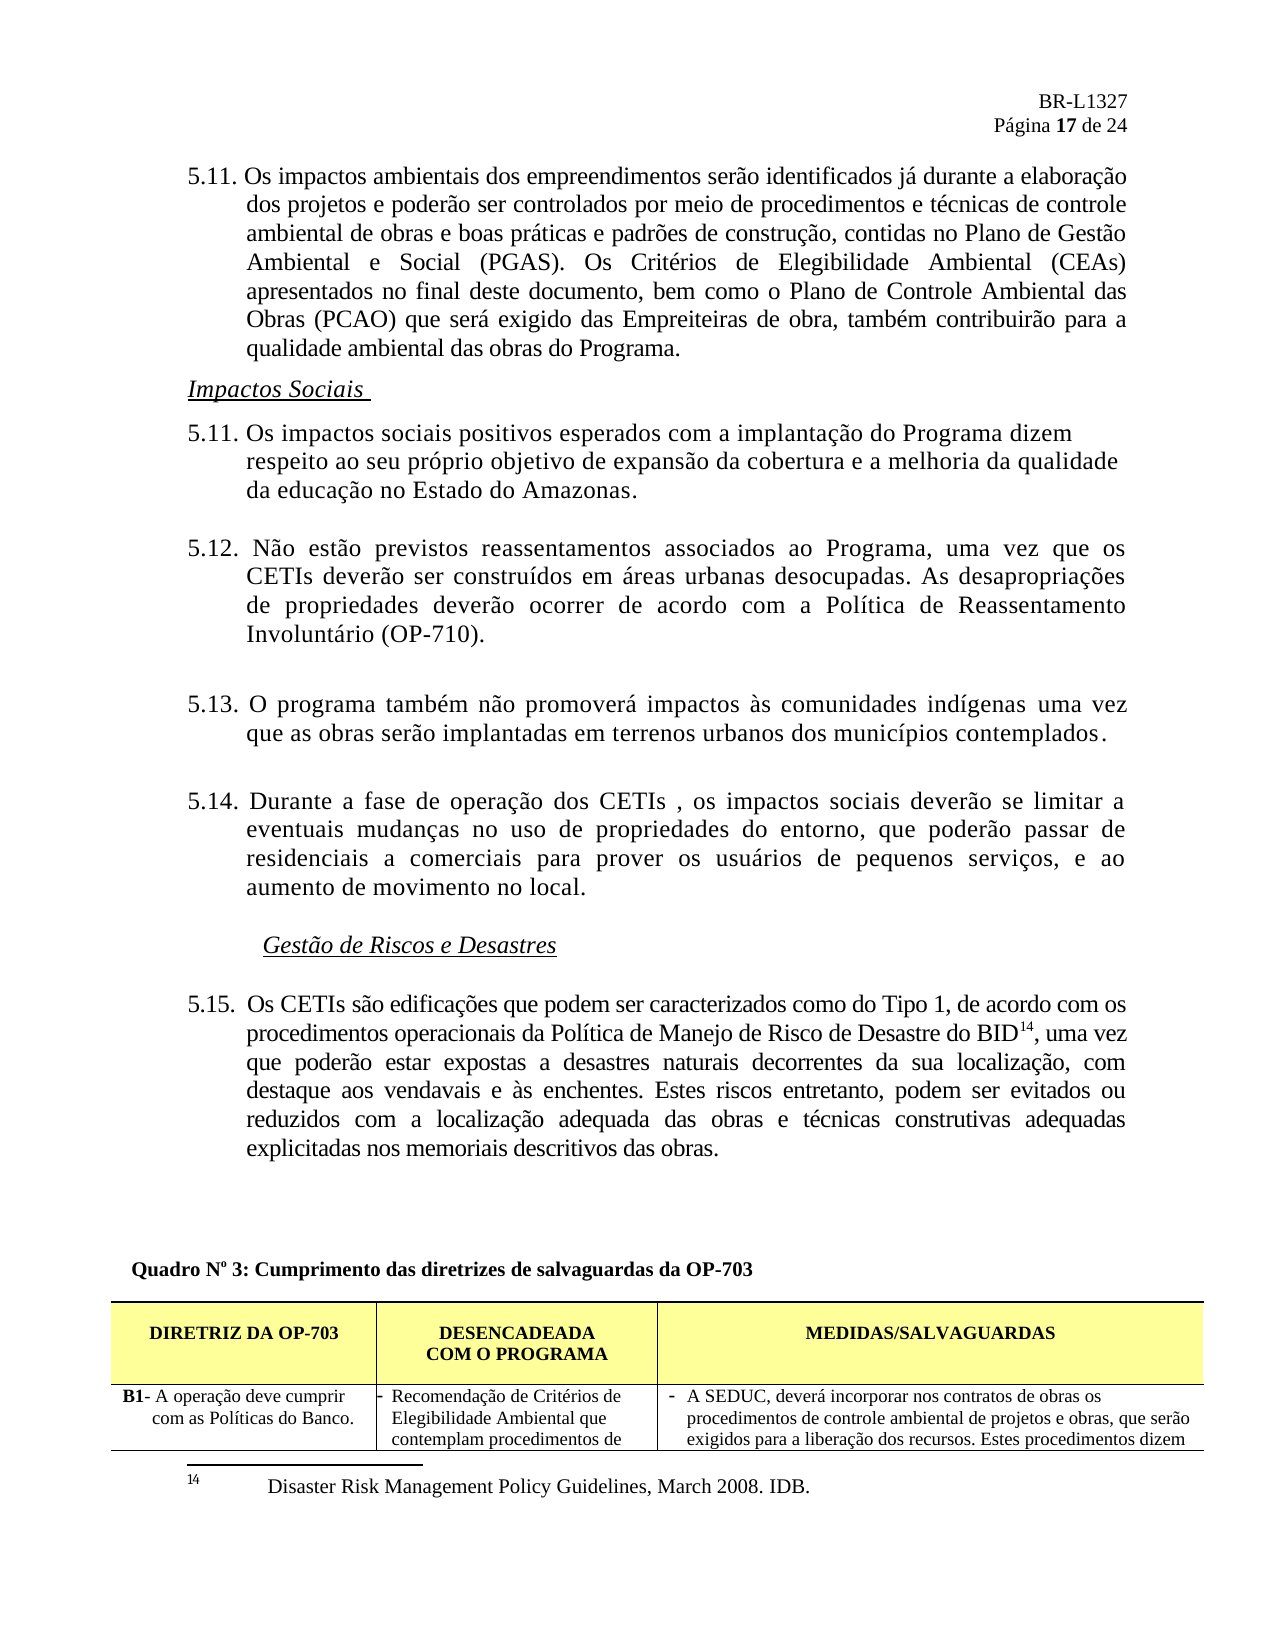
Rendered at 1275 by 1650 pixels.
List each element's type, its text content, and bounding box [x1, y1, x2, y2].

text 5.11. Os impactos ambientais dos empreendimentos serão identificados já durante a elaboração dos projetos e poderão ser controlados por meio de procedimentos e técnicas de controle ambiental de obras e boas práticas e padrões de construção, contidas no Plano de Gestão Ambiental e Social (PGAS). Os Critérios de Elegibilidade Ambiental (CEAs) apresentados no final deste documento, bem como o Plano de Controle Ambiental das Obras (PCAO) que será exigido das Empreiteiras de obra, também contribuirão para a qualidade ambiental das obras do Programa. [187, 161, 1127, 362]
table_header MEDIDAS/SALVAGUARDAS [658, 1303, 1203, 1384]
text 5.13. O programa também não promoverá impactos às comunidades indígenas uma vez que as obras serão implantadas em terrenos urbanos dos municípios contemplados. [187, 689, 1127, 746]
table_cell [111, 1385, 376, 1450]
text 5.15. Os CETIs são edificações que podem ser caracterizados como do Tipo 1, de acordo com os procedimentos operacionais da Política de Manejo de Risco de Desastre do BID, uma vez que poderão estar expostas a desastres naturais decorrentes da sua localização, com destaque aos vendavais e às enchentes. Estes riscos entretanto, podem ser evitados ou reduzidos com a localização adequada das obras e técnicas construtivas adequadas explicitadas nos memoriais descritivos das obras. [187, 989, 1127, 1162]
text 5.12. Não estão previstos reassentamentos associados ao Programa, uma vez que os CETIs deverão ser construídos em áreas urbanas desocupadas. As desapropriações de propriedades deverão ocorrer de acordo com a Política de Reassentamento Involuntário (OP-710). [187, 533, 1127, 648]
table_header DIRETRIZ DA OP-703 [111, 1303, 376, 1384]
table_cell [658, 1385, 1203, 1450]
table_header DESENCADEADA COM O PROGRAMA [377, 1303, 657, 1384]
text Gestão de Riscos e Desastres [262, 931, 1127, 959]
text Quadro No 3: Cumprimento das diretrizes de salvaguardas da OP-703 [131, 1257, 1127, 1281]
text Impactos Sociais [187, 374, 1127, 403]
text 5.11. Os impactos sociais positivos esperados com a implantação do Programa dizem respeito ao seu próprio objetivo de expansão da cobertura e a melhoria da qualidade da educação no Estado do Amazonas. [187, 418, 1127, 504]
text 5.14. Durante a fase de operação dos CETIs , os impactos sociais deverão se limitar a eventuais mudanças no uso de propriedades do entorno, que poderão passar de residenciais a comerciais para prover os usuários de pequenos serviços, e ao aumento de movimento no local. [187, 786, 1127, 901]
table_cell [377, 1385, 657, 1450]
